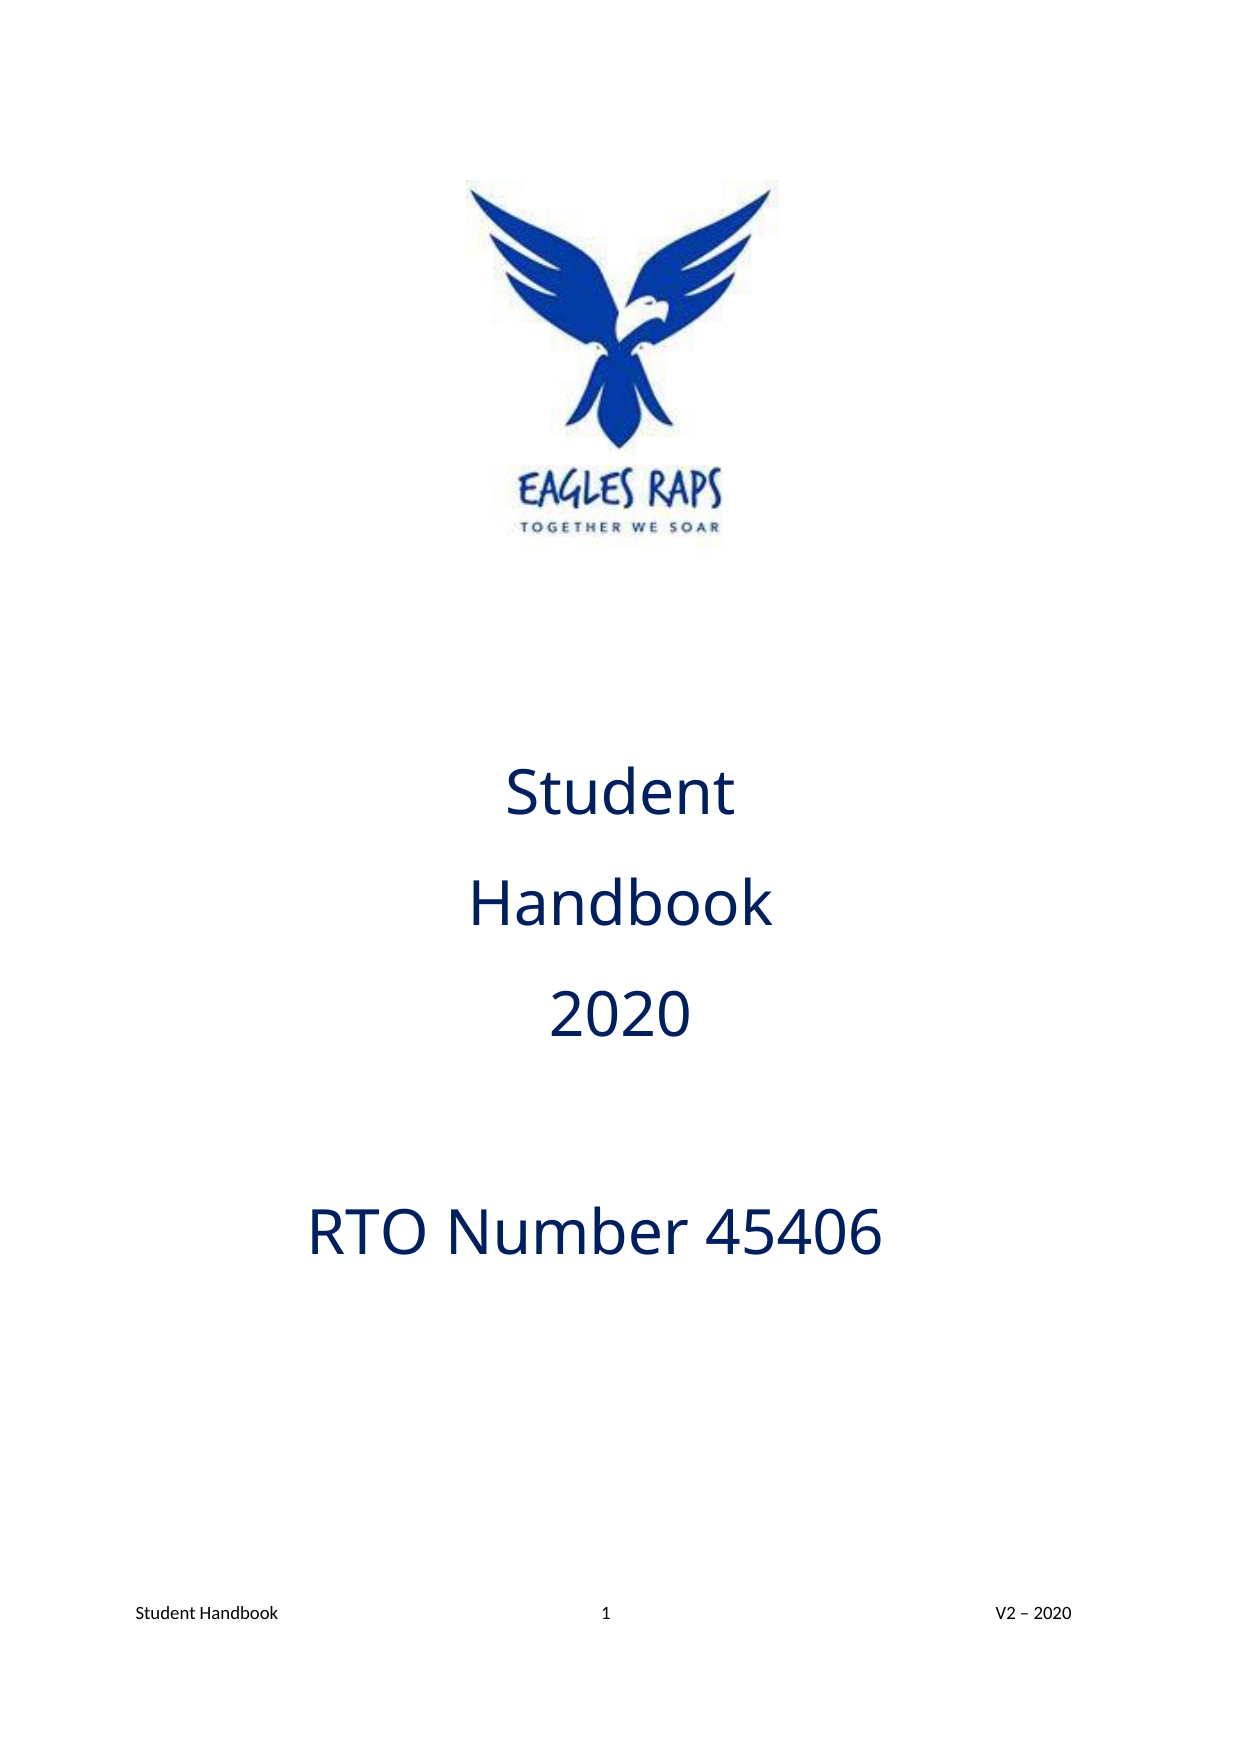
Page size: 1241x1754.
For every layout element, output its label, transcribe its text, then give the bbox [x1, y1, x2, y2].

text Student Handbook 2020 [453, 748, 787, 1054]
text RTO Number 45406 [306, 1187, 1105, 1273]
picture [465, 180, 780, 548]
